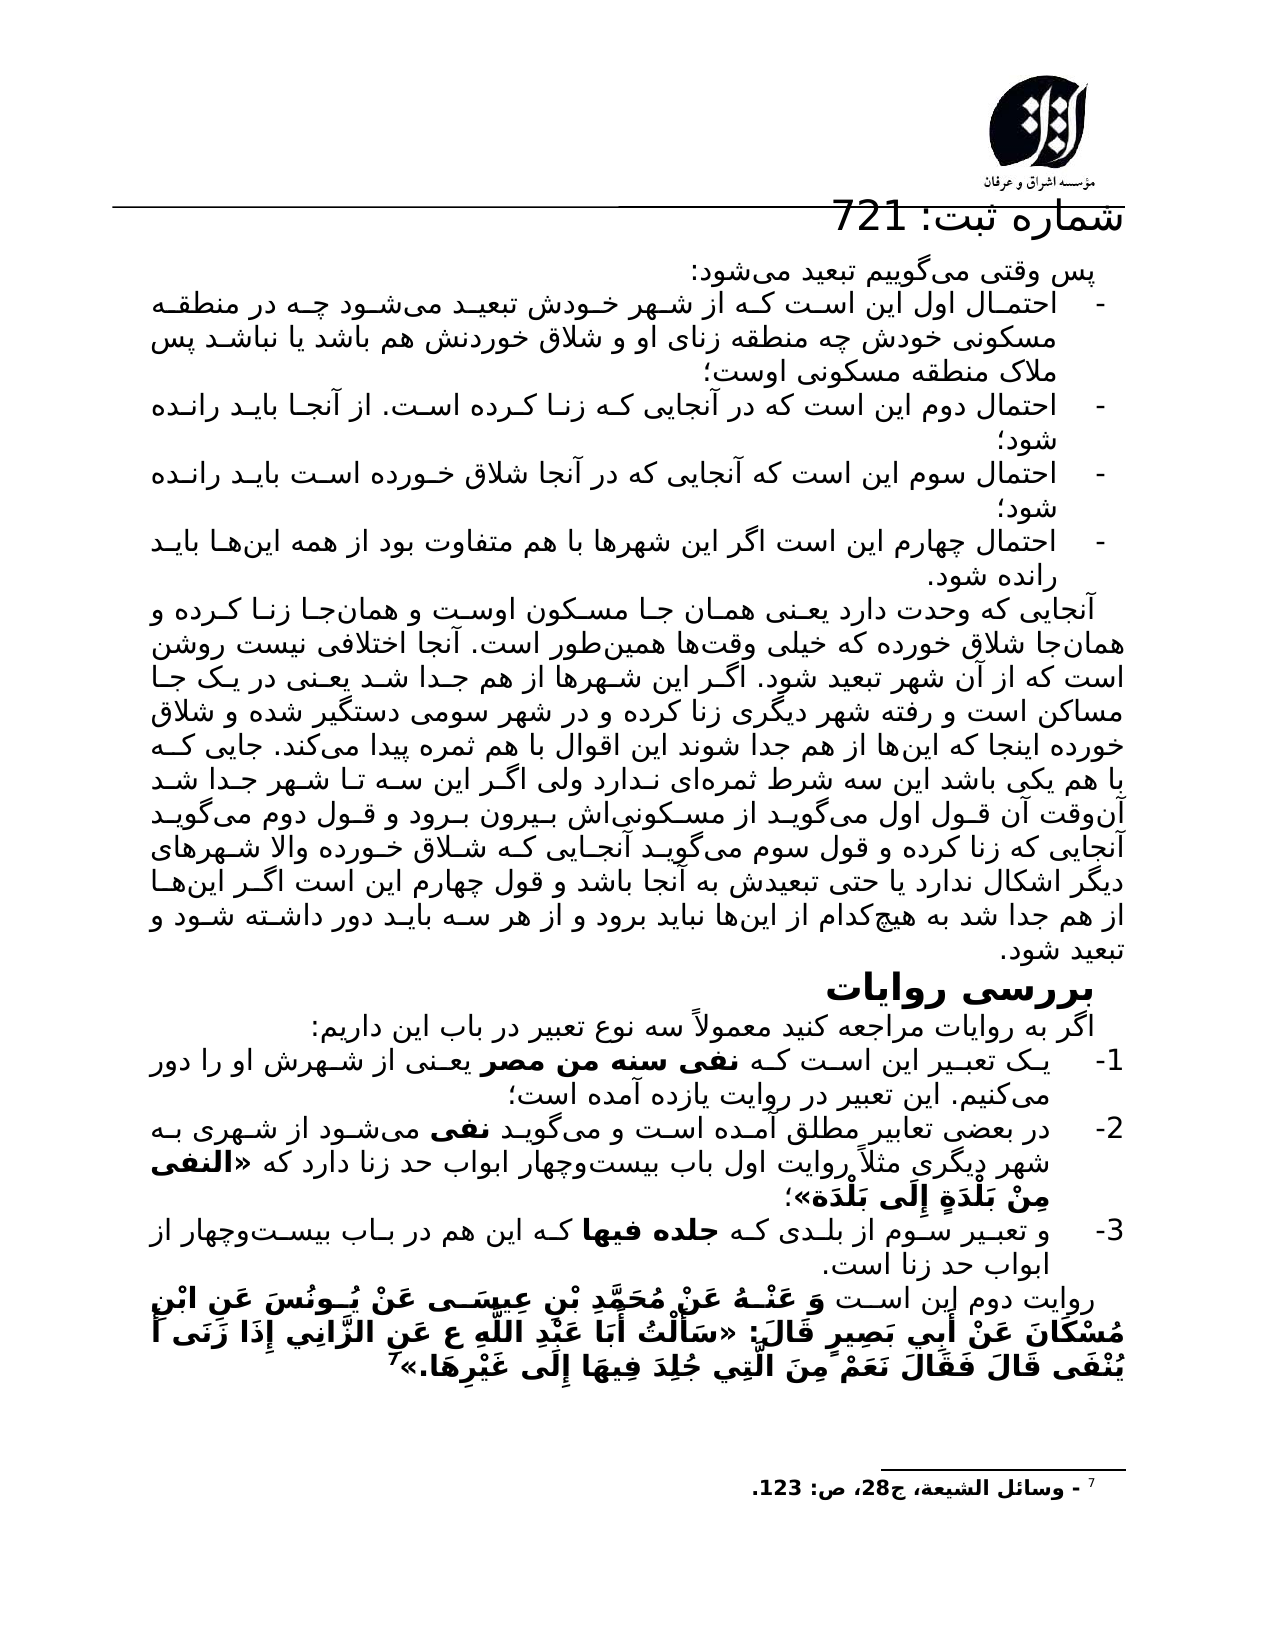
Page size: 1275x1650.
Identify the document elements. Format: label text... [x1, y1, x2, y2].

picture [980, 75, 1096, 192]
text بررسی روایات [150, 966, 1125, 1010]
list احتمال چهارم این است اگر این شهرها با هم متفاوت بود از همه این‌ها باید رانده شود. [150, 524, 1095, 592]
list احتمال اول این است که از شهر خودش تبعید می‌شود چه در منطقه مسکونی خودش چه منطقه زنای او و شلاق خوردنش هم باشد یا نباشد پس ملاک منطقه مسکونی اوست؛ [150, 287, 1095, 389]
text روایت دوم این است وَ عَنْهُ عَنْ مُحَمَّدِ بْنِ عِيسَى عَنْ يُونُسَ عَنِ ابْنِ مُسْكَانَ عَنْ أَبِي بَصِيرٍ قَالَ: «سَأَلْتُ أَبَا عَبْدِ اللَّهِ ع عَنِ الزَّانِي‏ إِذَا زَنَى أَ يُنْفَى قَالَ فَقَالَ نَعَمْ مِنَ الَّتِي جُلِدَ فِيهَا إِلَى غَيْرِهَا.» [150, 1281, 1125, 1383]
list یک تعبیر این است که نفی سنه من مصر یعنی از شهرش او را دور می‌کنیم. این تعبیر در روایت یازده آمده است؛ [150, 1044, 1095, 1112]
list و تعبیر سوم از بلدی که جلده فیها که این هم در باب بیست‌وچهار از ابواب حد زنا است. [150, 1213, 1095, 1281]
list احتمال سوم این است که آنجایی که در آنجا شلاق خورده است باید رانده شود؛ [150, 457, 1095, 524]
text آنجایی که وحدت دارد یعنی همان ‌جا مسکون اوست و همان‌جا زنا کرده و همان‌جا شلاق خورده که خیلی وقت‌ها همین‌طور است. آنجا اختلافی نیست روشن است که از آن شهر تبعید شود. اگر این شهرها از هم جدا شد یعنی در یک جا مساکن است و رفته شهر دیگری زنا کرده و در شهر سومی دستگیر شده و شلاق خورده اینجا که این‌ها از هم جدا شوند این اقوال با هم ثمره پیدا می‌کند. جایی که با هم یکی باشد این سه شرط ثمره‌ای ندارد ولی اگر این سه تا شهر جدا شد آن‌وقت آن قول اول می‌گوید از مسکونی‌اش بیرون برود و قول دوم می‌گوید آنجایی که زنا کرده و قول سوم می‌گوید آنجایی که شلاق خورده والا شهرهای دیگر اشکال ندارد یا حتی تبعیدش به آنجا باشد و قول چهارم این است اگر این‌ها از هم جدا شد به هیچ‌کدام از این‌ها نباید برود و از هر سه باید دور داشته شود و تبعید شود. [150, 592, 1125, 966]
text اگر به روایات مراجعه کنید معمولاً سه نوع تعبیر در باب این داریم: [150, 1010, 1125, 1044]
list در بعضی تعابیر مطلق آمده است و می‌گوید نفی می‌شود از شهری به شهر دیگری مثلاً روایت اول باب بیست‌وچهار ابواب حد زنا دارد که «النفی مِنْ بَلْدَةٍ إِلَى بَلْدَة»؛ [150, 1112, 1095, 1213]
list احتمال دوم این است که در آنجایی که زنا کرده است. از آنجا باید رانده شود؛ [150, 389, 1095, 457]
text پس وقتی می‌گوییم تبعید می‌شود: [150, 253, 1125, 287]
